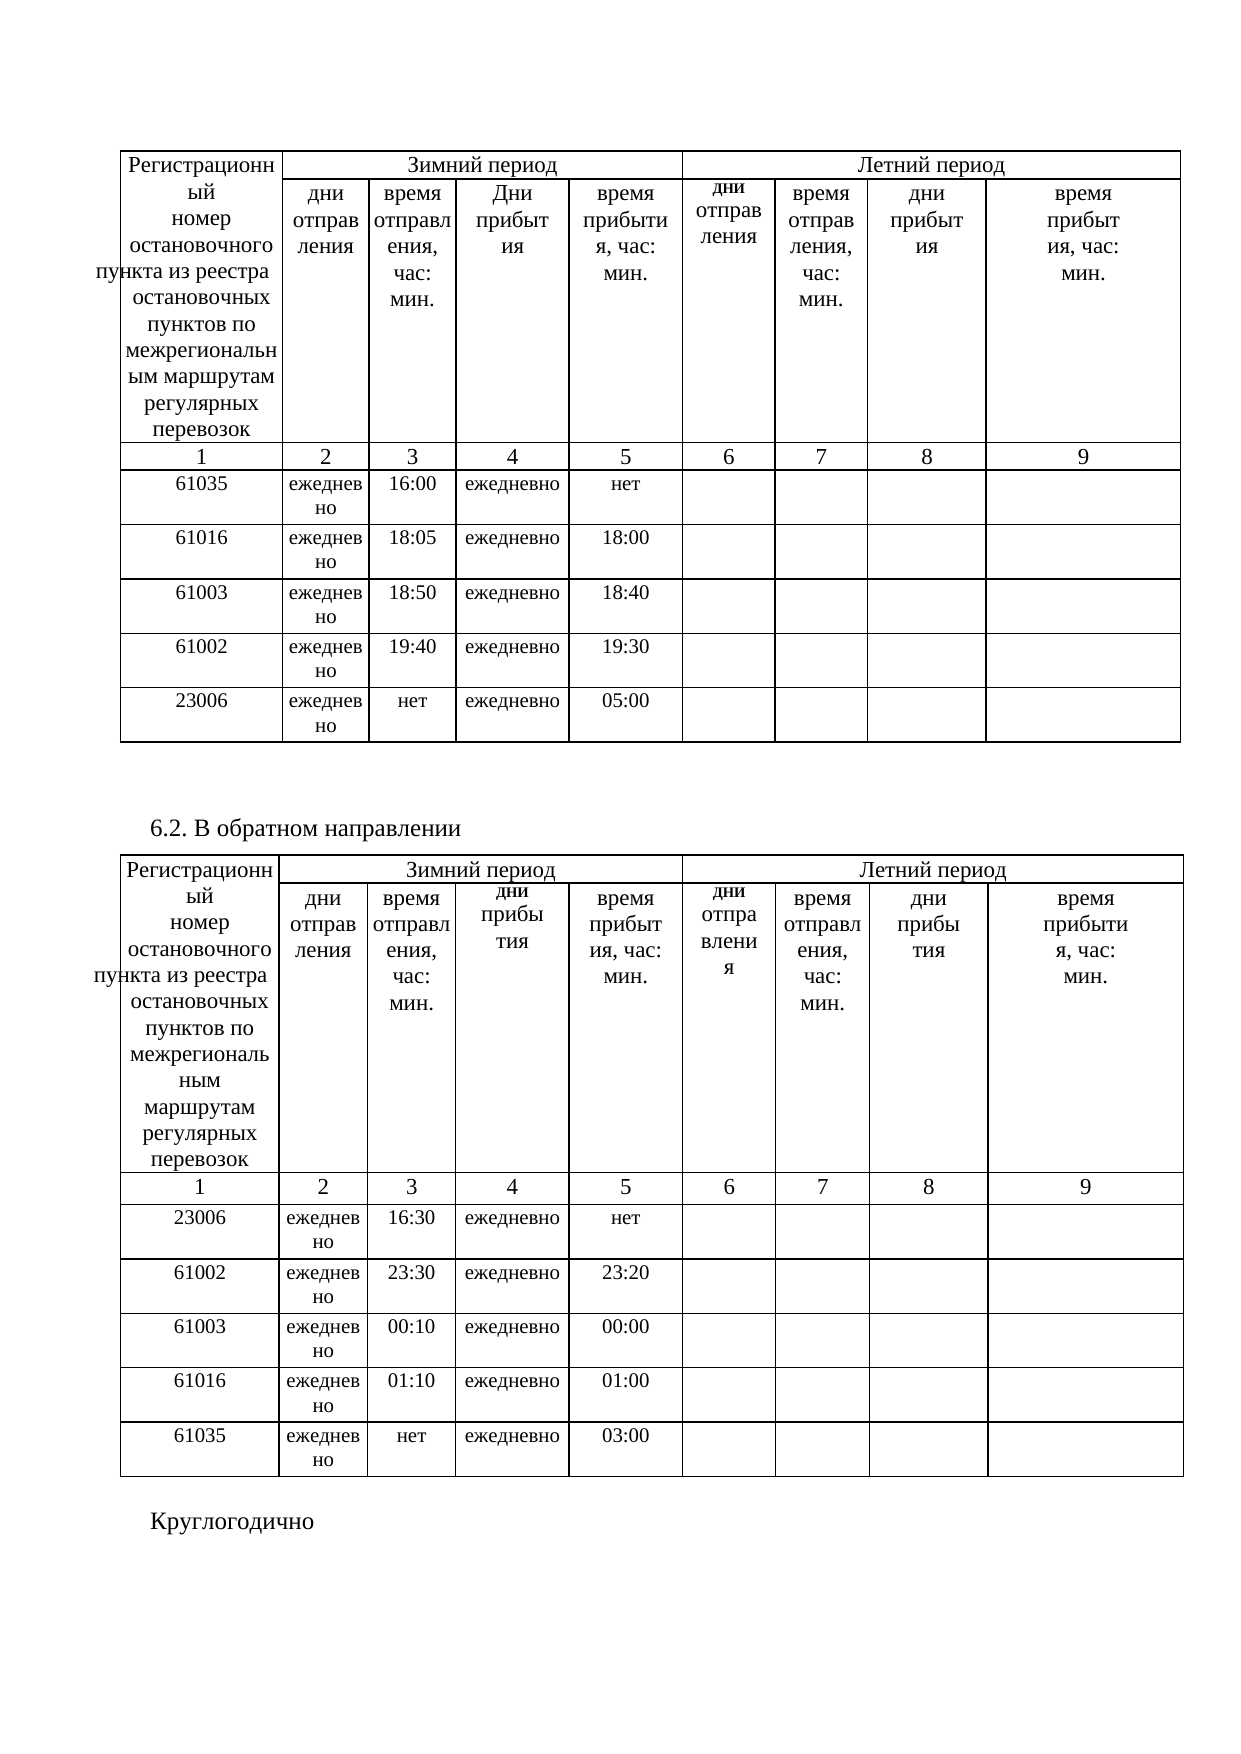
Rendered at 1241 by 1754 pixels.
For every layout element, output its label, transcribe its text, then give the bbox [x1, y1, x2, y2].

table_cell [776, 471, 867, 524]
table_cell 5 [570, 1173, 682, 1204]
table_cell ежедневно [280, 1423, 367, 1476]
table_cell [989, 1368, 1183, 1421]
table_cell 23:20 [570, 1260, 682, 1312]
table_cell [683, 1205, 775, 1258]
table_cell дни отправ ления [280, 884, 367, 1172]
table_cell [776, 1260, 869, 1312]
table_cell [776, 1423, 869, 1476]
table_cell 19:40 [370, 634, 455, 687]
table_cell [776, 1368, 869, 1421]
table_cell время отправл ения, час: мин. [368, 884, 455, 1172]
table_cell нет [368, 1423, 455, 1476]
table_cell 23006 [121, 1205, 278, 1258]
table_cell время прибыти я, час: мин. [989, 884, 1183, 1172]
table_cell дни прибы тия [870, 884, 987, 1172]
table_cell 7 [776, 1173, 869, 1204]
table_cell 16:00 [370, 471, 455, 524]
table_cell [776, 580, 867, 632]
table_cell [989, 1314, 1183, 1367]
table_cell ежедневно [283, 580, 368, 632]
table_cell 1 [121, 443, 282, 469]
text Круглогодично [150, 1506, 1090, 1535]
table_cell ДНИ отправ ления [683, 180, 774, 441]
table_cell время отправл ения, час: мин. [370, 180, 455, 441]
table_cell [683, 1423, 775, 1476]
table_cell 9 [987, 443, 1180, 469]
table_cell 00:00 [570, 1314, 682, 1367]
table_cell 8 [868, 443, 985, 469]
table_cell [683, 688, 774, 741]
table_cell 61016 [121, 525, 282, 578]
table_cell время прибыти я, час: мин. [570, 180, 682, 441]
table_cell ежедневно [457, 634, 568, 687]
table_header Летний период [683, 856, 1183, 882]
table_cell [683, 1368, 775, 1421]
table_header Регистрационный номер остановочного пункта из реестра остановочных пунктов по межрегиональным маршрутам регулярных перевозок [121, 152, 282, 441]
table_cell [989, 1423, 1183, 1476]
table_cell [870, 1423, 987, 1476]
table_header Регистрационный номер остановочного пункта из реестра остановочных пунктов по межрегиональным маршрутам регулярных перевозок [121, 856, 278, 1172]
table_cell 18:50 [370, 580, 455, 632]
table_cell [868, 525, 985, 578]
table_cell ежедневно [456, 1423, 568, 1476]
table_cell [987, 525, 1180, 578]
table_cell 6 [683, 443, 774, 469]
table_cell 61035 [121, 471, 282, 524]
table_cell 4 [457, 443, 568, 469]
table_cell [987, 634, 1180, 687]
table_cell 7 [776, 443, 867, 469]
table_cell 61003 [121, 580, 282, 632]
table_cell 1 [121, 1173, 278, 1204]
table_cell ежедневно [283, 525, 368, 578]
table_cell 2 [283, 443, 368, 469]
table_cell ежедневно [280, 1314, 367, 1367]
table_cell 18:05 [370, 525, 455, 578]
table_cell [870, 1368, 987, 1421]
table_header Зимний период [283, 152, 682, 178]
table_cell дни отправ ления [283, 180, 368, 441]
table_cell [776, 688, 867, 741]
table_cell ежедневно [456, 1205, 568, 1258]
table_cell время отправл ения, час: мин. [776, 884, 869, 1172]
table_cell [989, 1205, 1183, 1258]
table_cell 4 [456, 1173, 568, 1204]
table_cell дни прибыт ия [868, 180, 985, 441]
table_cell ежедневно [283, 634, 368, 687]
table_cell [870, 1260, 987, 1312]
table_cell [683, 471, 774, 524]
table_cell [776, 1314, 869, 1367]
table_cell 61016 [121, 1368, 278, 1421]
table_cell 18:00 [570, 525, 682, 578]
table_cell [870, 1314, 987, 1367]
table_cell 5 [570, 443, 682, 469]
table_cell 9 [989, 1173, 1183, 1204]
table_cell [868, 634, 985, 687]
table_header Летний период [683, 152, 1180, 178]
table_cell 03:00 [570, 1423, 682, 1476]
table_cell 01:00 [570, 1368, 682, 1421]
table_cell [987, 471, 1180, 524]
table_cell ежедневно [283, 471, 368, 524]
table_cell 2 [280, 1173, 367, 1204]
table_cell [868, 471, 985, 524]
table_header Зимний период [280, 856, 682, 882]
table_cell ежедневно [457, 580, 568, 632]
table_cell 23006 [121, 688, 282, 741]
table_cell [776, 1205, 869, 1258]
table_cell ДНИ отпра влени я [683, 884, 775, 1172]
table_cell ежедневно [280, 1368, 367, 1421]
table_cell [987, 580, 1180, 632]
table_cell [989, 1260, 1183, 1312]
table_cell 3 [368, 1173, 455, 1204]
table_cell [868, 580, 985, 632]
table_cell 16:30 [368, 1205, 455, 1258]
table_cell ежедневно [283, 688, 368, 741]
table_cell нет [370, 688, 455, 741]
table_cell нет [570, 1205, 682, 1258]
table_cell ежедневно [456, 1314, 568, 1367]
table_cell 3 [370, 443, 455, 469]
table_cell 01:10 [368, 1368, 455, 1421]
table_cell 61002 [121, 634, 282, 687]
table_cell 00:10 [368, 1314, 455, 1367]
table_cell ежедневно [456, 1260, 568, 1312]
table_cell ежедневно [280, 1205, 367, 1258]
table_cell [683, 634, 774, 687]
table_cell ежедневно [457, 525, 568, 578]
table_cell 8 [870, 1173, 987, 1204]
table_cell [868, 688, 985, 741]
table_cell 18:40 [570, 580, 682, 632]
table_cell [870, 1205, 987, 1258]
table_cell 23:30 [368, 1260, 455, 1312]
table_cell ДНИ прибы тия [456, 884, 568, 1172]
table_cell 61035 [121, 1423, 278, 1476]
table_cell 6 [683, 1173, 775, 1204]
table_cell время прибыт ия, час: мин. [570, 884, 682, 1172]
table_cell 19:30 [570, 634, 682, 687]
table_cell [776, 525, 867, 578]
table_cell [683, 580, 774, 632]
table_cell ежедневно [280, 1260, 367, 1312]
table_cell [987, 688, 1180, 741]
table_cell 05:00 [570, 688, 682, 741]
table_cell 61003 [121, 1314, 278, 1367]
table_cell [776, 634, 867, 687]
table_cell [683, 525, 774, 578]
table_cell время прибыт ия, час: мин. [987, 180, 1180, 441]
table_cell ежедневно [457, 688, 568, 741]
text 6.2. В обратном направлении [150, 813, 1090, 842]
table_cell время отправ ления, час: мин. [776, 180, 867, 441]
table_cell ежедневно [456, 1368, 568, 1421]
table_cell Дни прибыт ия [457, 180, 568, 441]
table_cell [683, 1260, 775, 1312]
table_cell [683, 1314, 775, 1367]
table_cell ежедневно [457, 471, 568, 524]
table_cell нет [570, 471, 682, 524]
table_cell 61002 [121, 1260, 278, 1312]
